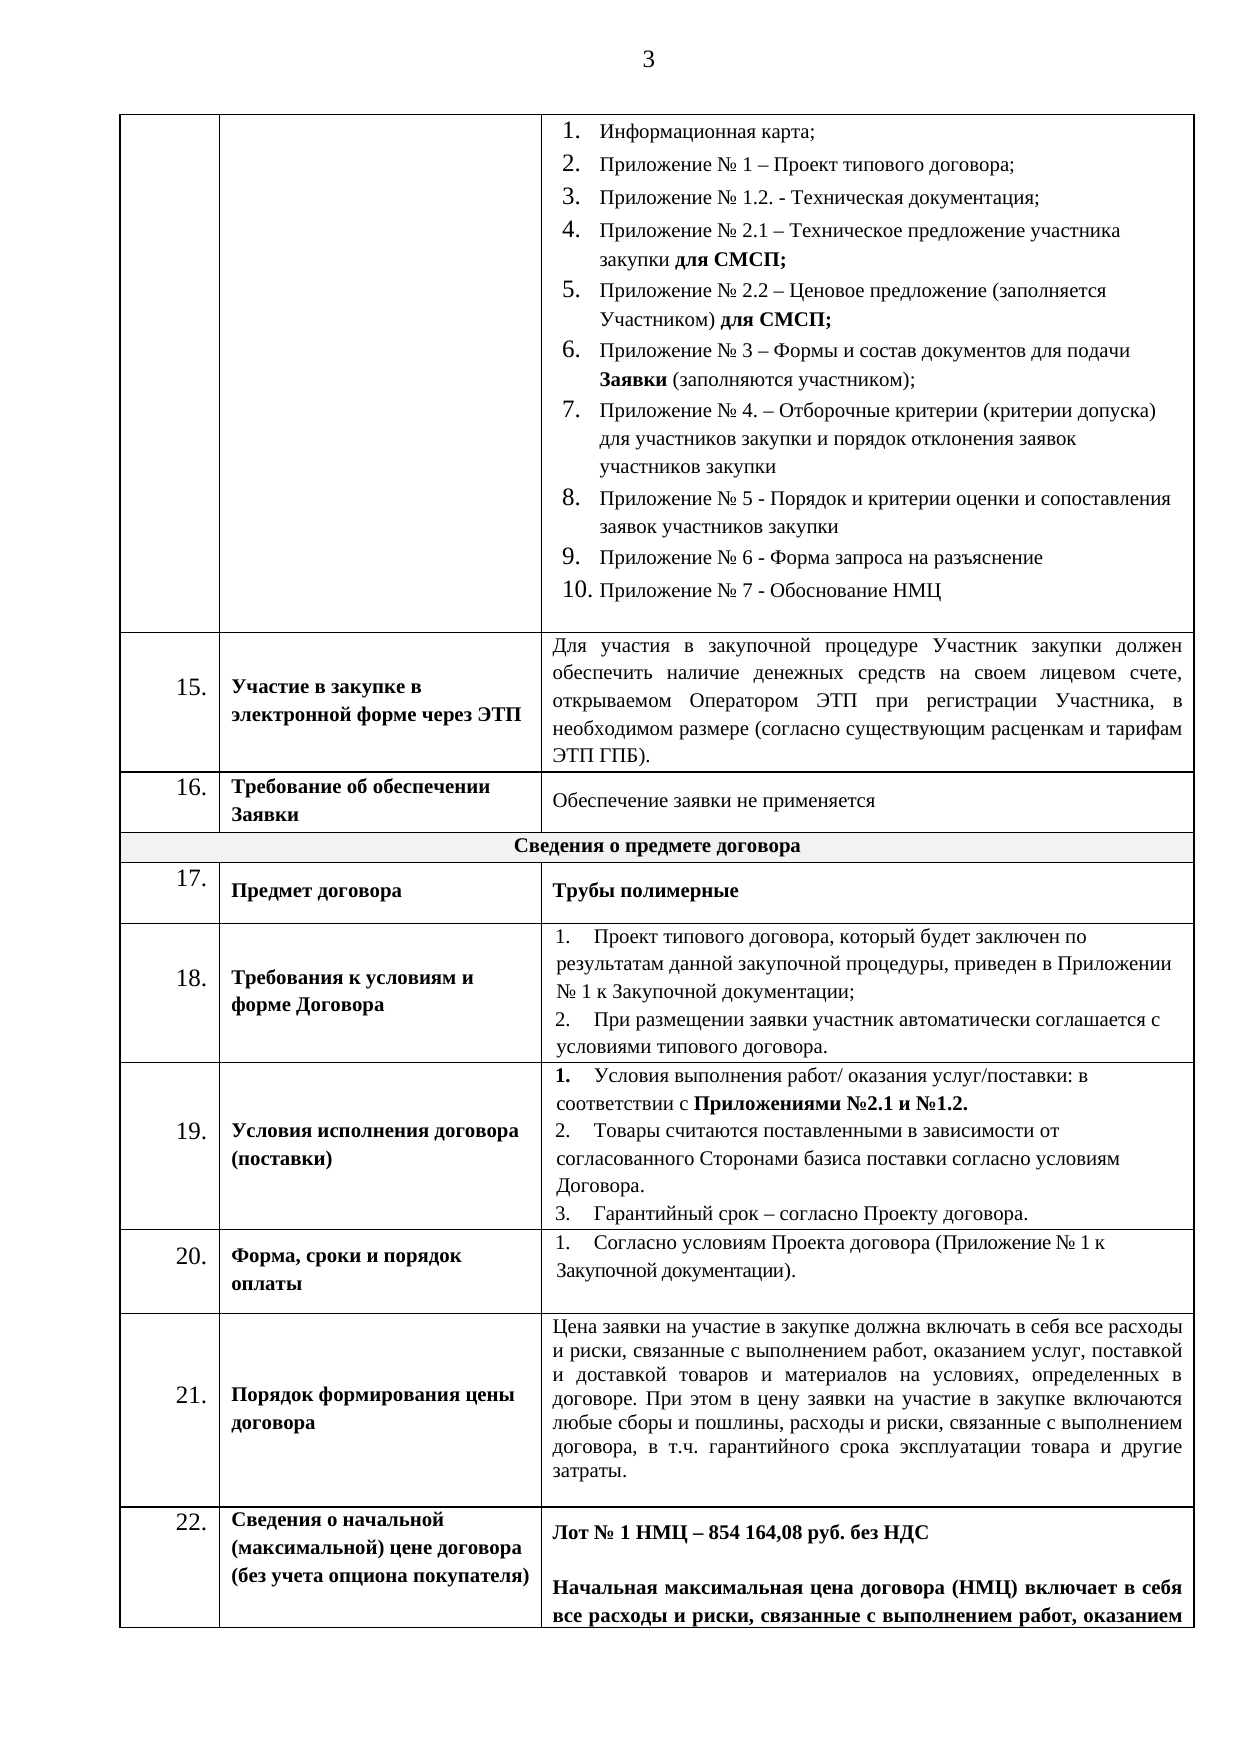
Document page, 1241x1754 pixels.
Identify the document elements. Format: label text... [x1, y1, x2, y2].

table_cell Обеспечение заявки не применяется [542, 773, 1193, 832]
table_cell Для участия в закупочной процедуре Участник закупки должен обеспечить наличие денежных средств на своем лицевом счете, открываемом Оператором ЭТП при регистрации Участника, в необходимом размере (согласно существующим расценкам и тарифам ЭТП ГПБ). [542, 633, 1193, 771]
table_cell Участие в закупке в электронной форме через ЭТП [220, 633, 541, 771]
table_cell Цена заявки на участие в закупке должна включать в себя все расходы и риски, связанные с выполнением работ, оказанием услуг, поставкой и доставкой товаров и материалов на условиях, определенных в договоре. При этом в цену заявки на участие в закупке включаются любые сборы и пошлины, расходы и риски, связанные с выполнением договора, в т.ч. гарантийного срока эксплуатации товара и другие затраты. [542, 1314, 1193, 1506]
table_cell [121, 863, 219, 923]
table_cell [542, 1508, 1193, 1627]
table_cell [542, 115, 1193, 632]
table_cell [121, 1230, 219, 1313]
table_cell Условия выполнения работ/ оказания услуг/поставки: в соответствии с Приложениями №2.1 и №1.2. Товары считаются поставленными в зависимости от согласованного Сторонами базиса поставки согласно условиям Договора. Гарантийный срок – согласно Проекту договора. [542, 1063, 1193, 1229]
table_cell [121, 773, 219, 832]
table_cell [121, 633, 219, 771]
table_cell Предмет договора [220, 863, 541, 923]
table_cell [220, 1508, 541, 1627]
table_cell [121, 115, 219, 632]
table_cell Трубы полимерные [542, 863, 1193, 923]
table_cell [121, 1063, 219, 1229]
table_cell Требования к условиям и форме Договора [220, 924, 541, 1062]
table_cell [220, 115, 541, 632]
table_cell [121, 1314, 219, 1506]
table_cell Сведения о предмете договора [121, 833, 1193, 862]
table_cell Порядок формирования цены договора [220, 1314, 541, 1506]
table_cell Согласно условиям Проекта договора (Приложение № 1 к Закупочной документации). [542, 1230, 1193, 1313]
table_cell Форма, сроки и порядок оплаты [220, 1230, 541, 1313]
table_cell [121, 1508, 219, 1627]
table_cell Проект типового договора, который будет заключен по результатам данной закупочной процедуры, приведен в Приложении № 1 к Закупочной документации; При размещении заявки участник автоматически соглашается с условиями типового договора. [542, 924, 1193, 1062]
table_cell Требование об обеспечении Заявки [220, 773, 541, 832]
table_cell [121, 924, 219, 1062]
table_cell Условия исполнения договора (поставки) [220, 1063, 541, 1229]
